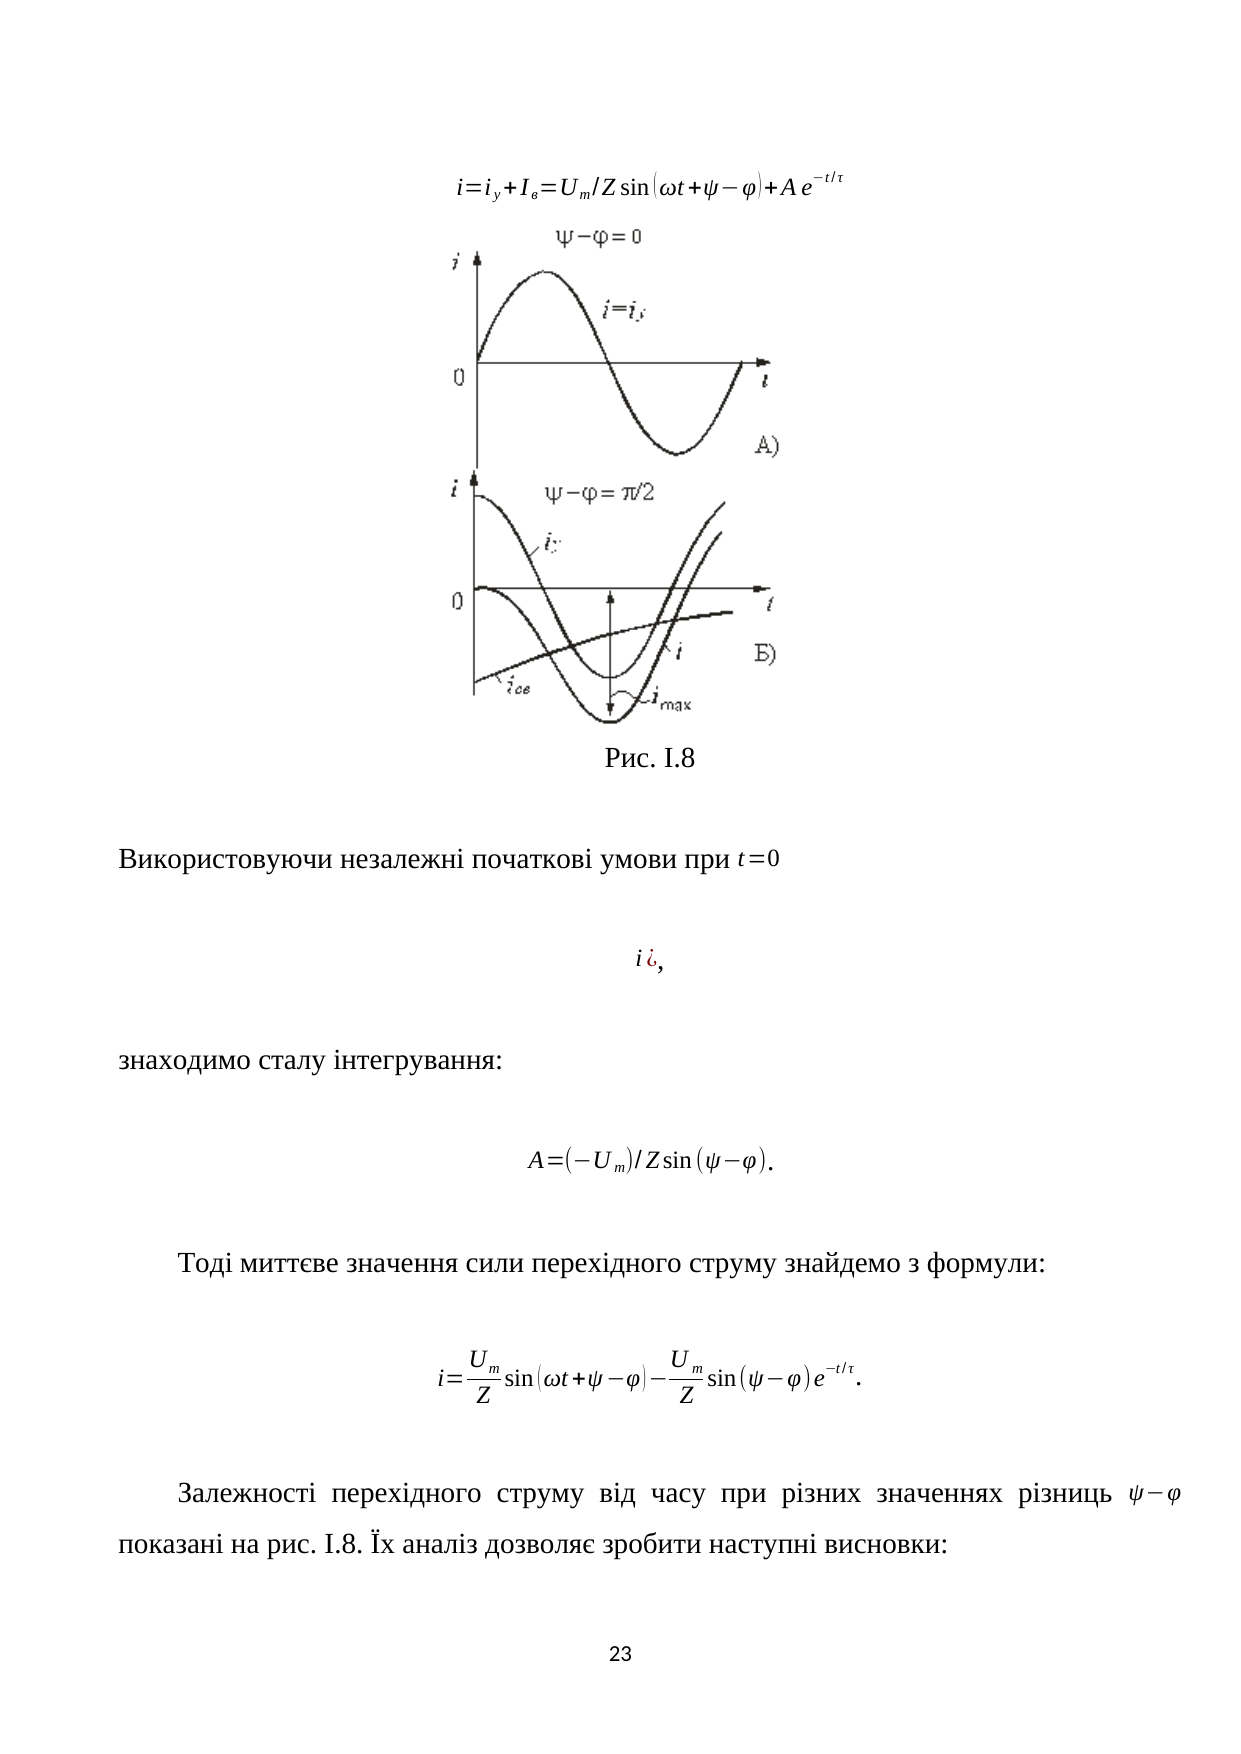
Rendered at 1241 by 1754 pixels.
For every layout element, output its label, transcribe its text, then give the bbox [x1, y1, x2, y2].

text Тоді миттєве значення сили перехідного струму знайдемо з формули: [118, 1245, 1181, 1279]
text . [118, 1346, 1181, 1408]
text , [118, 942, 1181, 975]
text знаходимо сталу інтегрування: [118, 1042, 1181, 1076]
text Використовуючи незалежні початкові умови при [118, 841, 1181, 875]
picture [450, 217, 849, 727]
text . [118, 1143, 1181, 1178]
text Залежності перехідного струму від часу при різних значеннях різниць показані на рис. І.8. Їх аналіз дозволяє зробити наступні висновки: [118, 1476, 1181, 1559]
text Рис. І.8 [118, 741, 1181, 774]
